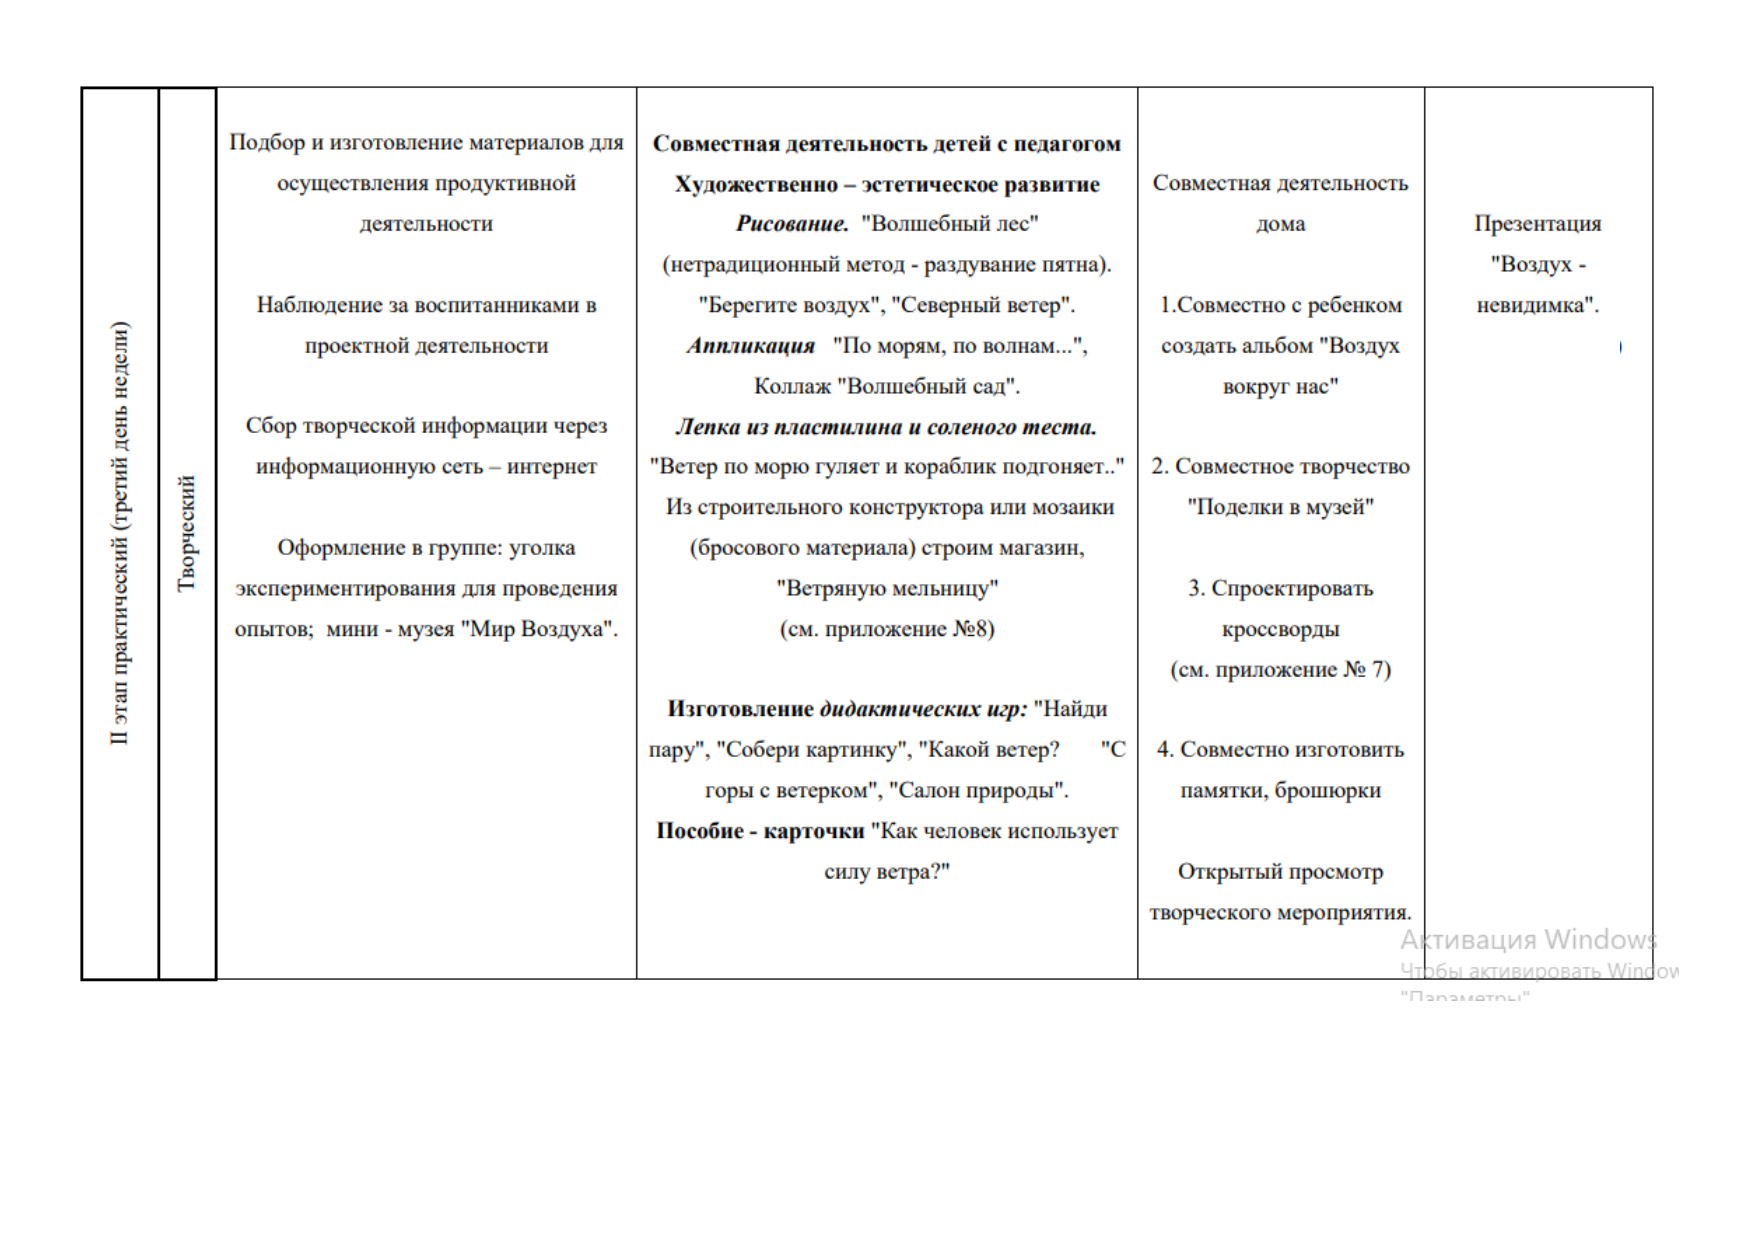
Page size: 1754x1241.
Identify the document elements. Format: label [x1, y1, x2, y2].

picture [75, 75, 1679, 1001]
